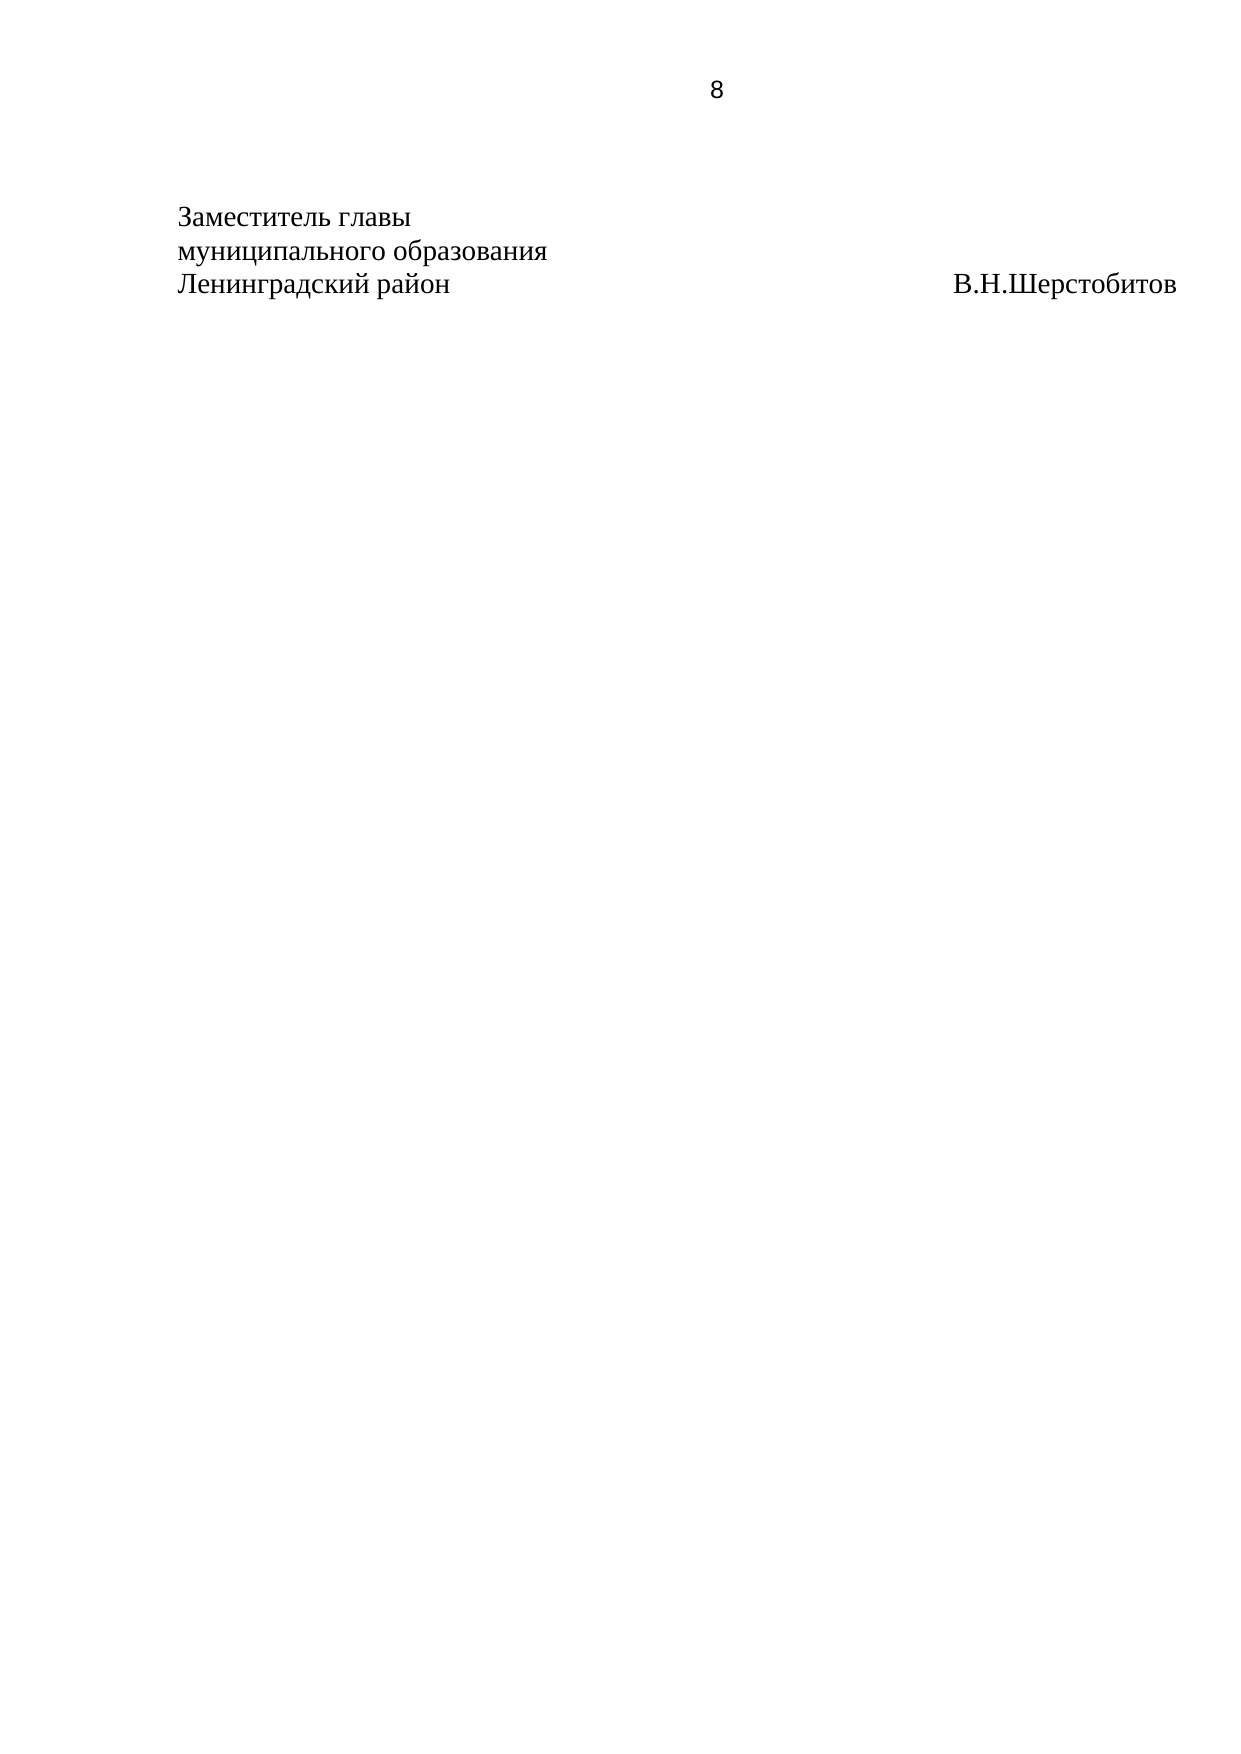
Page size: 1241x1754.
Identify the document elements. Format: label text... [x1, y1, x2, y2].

text муниципального образования [177, 233, 1181, 267]
text Ленинградский район В.Н.Шерстобитов [177, 267, 1181, 300]
text Заместитель главы [177, 199, 1181, 233]
